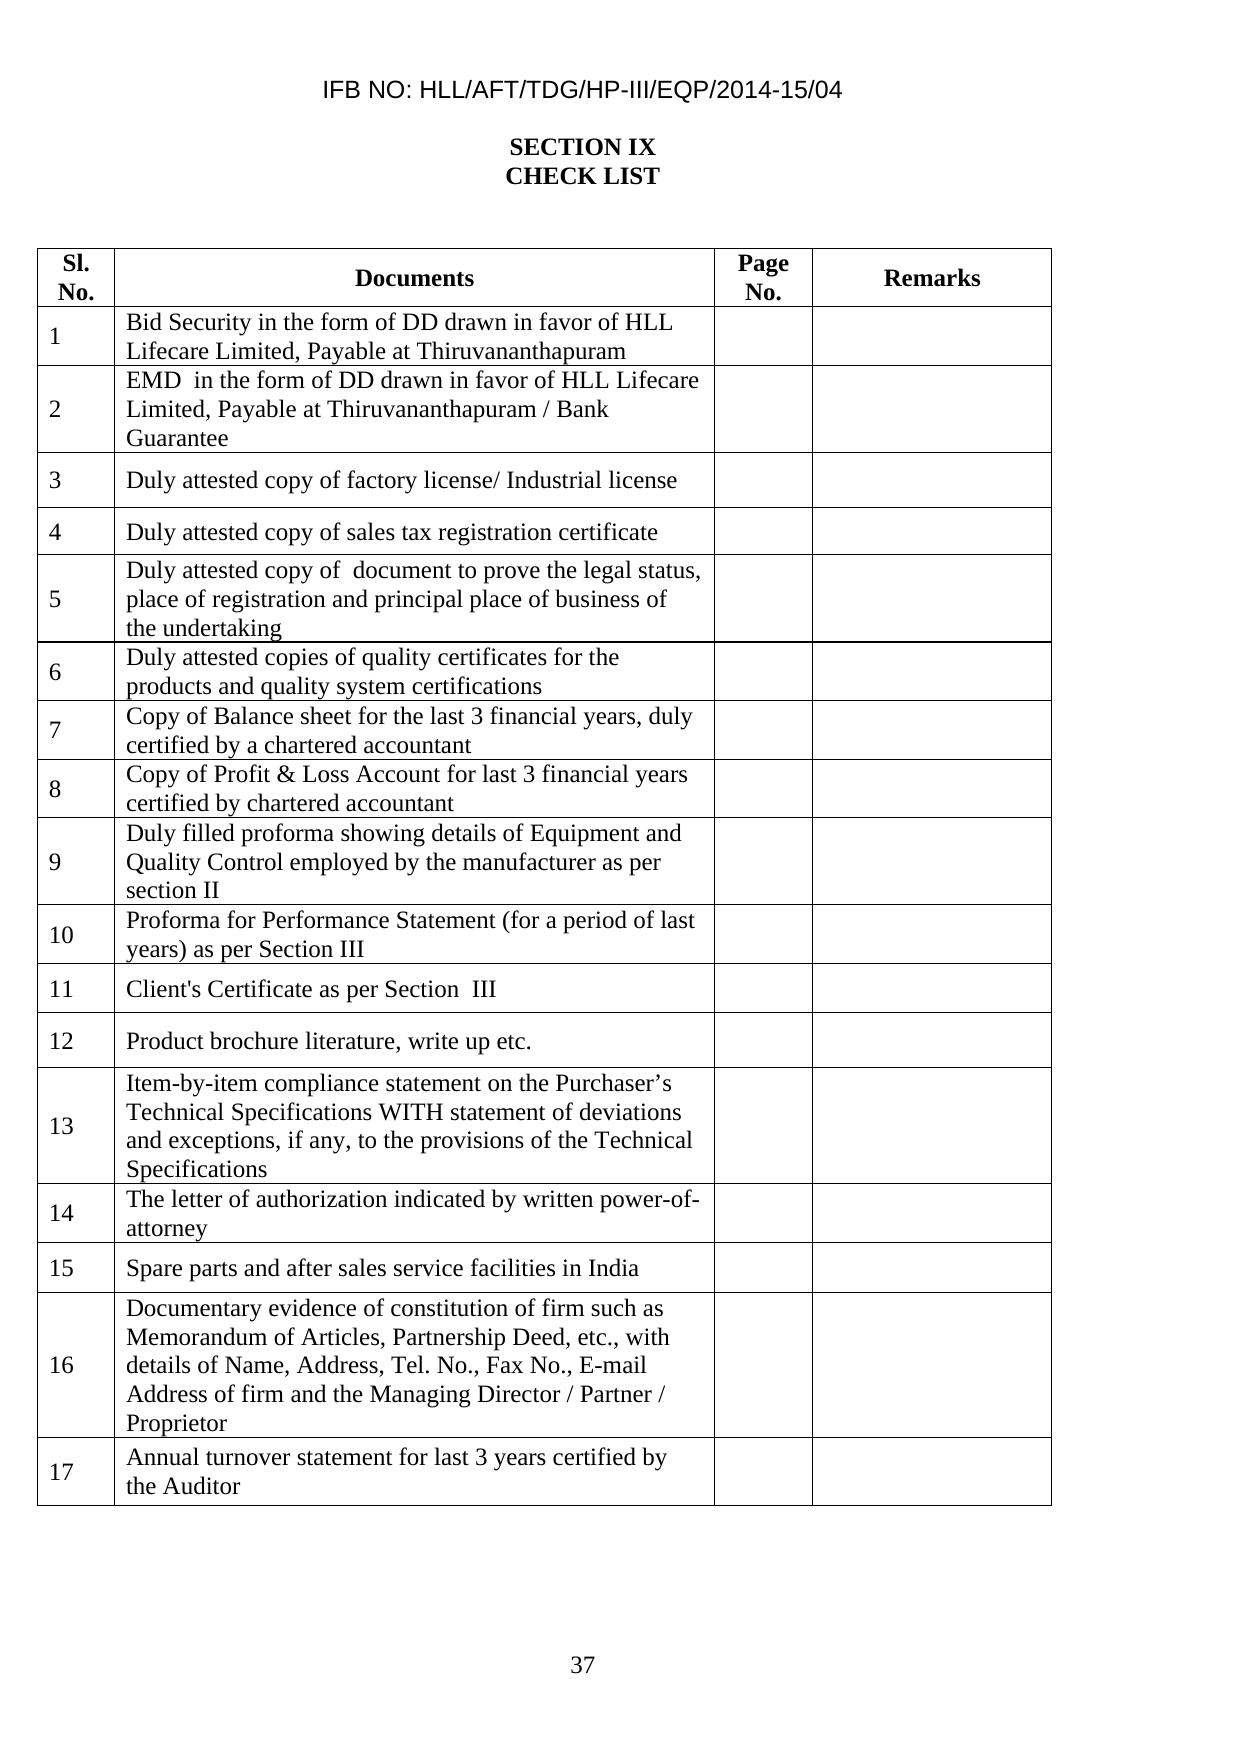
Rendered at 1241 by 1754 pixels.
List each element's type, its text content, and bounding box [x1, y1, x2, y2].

table_cell [715, 1068, 812, 1183]
table_cell Client's Certificate as per Section III [115, 964, 714, 1012]
table_cell [715, 1013, 812, 1067]
table_cell 13 [38, 1068, 114, 1183]
table_cell 15 [38, 1243, 114, 1292]
table_cell [813, 818, 1051, 904]
text CHECK LIST [37, 161, 1128, 190]
table_cell Duly attested copies of quality certificates for the products and quality system certifications [115, 643, 714, 700]
table_cell Duly attested copy of sales tax registration certificate [115, 508, 714, 554]
table_cell 1 [38, 307, 114, 364]
table_cell 8 [38, 760, 114, 817]
table_cell [715, 701, 812, 758]
table_header Remarks [813, 249, 1051, 306]
table_cell [813, 1013, 1051, 1067]
table_cell [715, 1293, 812, 1437]
table_cell [813, 1438, 1051, 1505]
table_cell 12 [38, 1013, 114, 1067]
table_cell Duly attested copy of document to prove the legal status, place of registration and principal place of business of the undertaking [115, 555, 714, 641]
table_cell [715, 1243, 812, 1292]
table_cell [813, 555, 1051, 641]
table_cell 10 [38, 905, 114, 963]
table_cell [813, 643, 1051, 700]
table_cell [715, 453, 812, 507]
table_cell [813, 964, 1051, 1012]
table_cell [813, 453, 1051, 507]
table_cell Bid Security in the form of DD drawn in favor of HLL Lifecare Limited, Payable at Thiruvananthapuram [115, 307, 714, 364]
table_cell 17 [38, 1438, 114, 1505]
table_cell [715, 555, 812, 641]
table_cell [813, 701, 1051, 758]
table_cell The letter of authorization indicated by written power-of-attorney [115, 1184, 714, 1242]
table_cell [813, 1184, 1051, 1242]
table_header Sl. No. [38, 249, 114, 306]
table_cell [715, 307, 812, 364]
table_cell [813, 366, 1051, 452]
table_cell 7 [38, 701, 114, 758]
table_cell 4 [38, 508, 114, 554]
table_cell [715, 1438, 812, 1505]
text SECTION IX [37, 132, 1128, 161]
table_cell [813, 905, 1051, 963]
table_cell Annual turnover statement for last 3 years certified by the Auditor [115, 1438, 714, 1505]
table_cell 3 [38, 453, 114, 507]
table_cell [715, 366, 812, 452]
table_cell Spare parts and after sales service facilities in India [115, 1243, 714, 1292]
table_cell 2 [38, 366, 114, 452]
table_cell [715, 1184, 812, 1242]
table_cell [813, 1068, 1051, 1183]
table_cell [813, 760, 1051, 817]
table_cell EMD in the form of DD drawn in favor of HLL Lifecare Limited, Payable at Thiruvananthapuram / Bank Guarantee [115, 366, 714, 452]
table_cell [813, 1243, 1051, 1292]
table_cell Copy of Balance sheet for the last 3 financial years, duly certified by a chartered accountant [115, 701, 714, 758]
table_cell [715, 760, 812, 817]
table_cell [813, 307, 1051, 364]
table_cell [715, 964, 812, 1012]
table_cell [715, 818, 812, 904]
table_cell [813, 508, 1051, 554]
table_cell [715, 508, 812, 554]
table_cell 5 [38, 555, 114, 641]
table_cell [715, 643, 812, 700]
table_header Documents [115, 249, 714, 306]
table_cell Product brochure literature, write up etc. [115, 1013, 714, 1067]
table_cell 14 [38, 1184, 114, 1242]
table_cell Proforma for Performance Statement (for a period of last years) as per Section III [115, 905, 714, 963]
table_cell 16 [38, 1293, 114, 1437]
table_cell Copy of Profit & Loss Account for last 3 financial years certified by chartered accountant [115, 760, 714, 817]
table_cell Item-by-item compliance statement on the Purchaser’s Technical Specifications WITH statement of deviations and exceptions, if any, to the provisions of the Technical Specifications [115, 1068, 714, 1183]
table_header Page No. [715, 249, 812, 306]
table_cell Documentary evidence of constitution of firm such as Memorandum of Articles, Partnership Deed, etc., with details of Name, Address, Tel. No., Fax No., E-mail Address of firm and the Managing Director / Partner / Proprietor [115, 1293, 714, 1437]
table_cell Duly filled proforma showing details of Equipment and Quality Control employed by the manufacturer as per section II [115, 818, 714, 904]
table_cell 6 [38, 643, 114, 700]
table_cell 11 [38, 964, 114, 1012]
table_cell Duly attested copy of factory license/ Industrial license [115, 453, 714, 507]
table_cell [813, 1293, 1051, 1437]
table_cell [715, 905, 812, 963]
table_cell 9 [38, 818, 114, 904]
